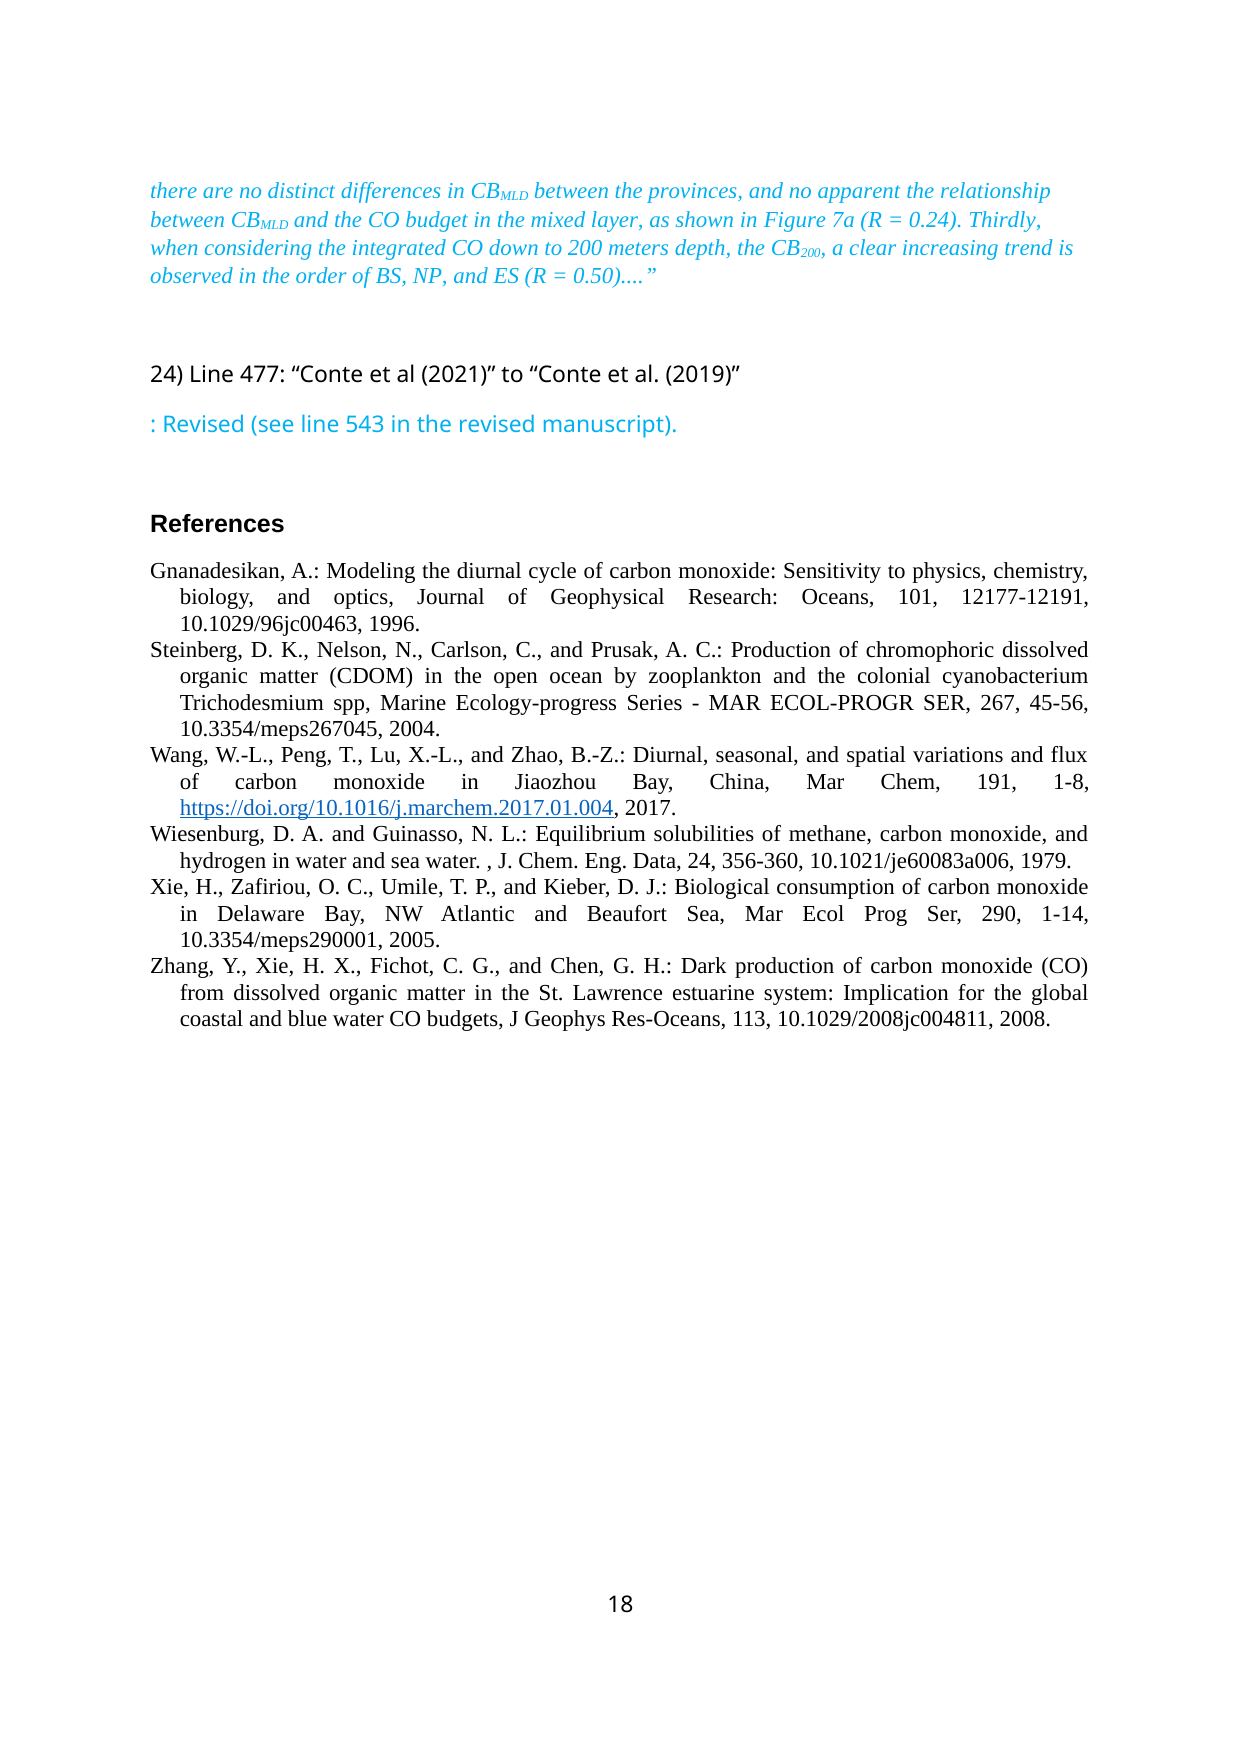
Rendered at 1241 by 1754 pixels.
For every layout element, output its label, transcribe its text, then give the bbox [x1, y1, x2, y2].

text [150, 177, 1090, 289]
text Gnanadesikan, A.: Modeling the diurnal cycle of carbon monoxide: Sensitivity to physics, chemistry, biology, and optics, Journal of Geophysical Research: Oceans, 101, 12177-12191, 10.1029/96jc00463, 1996. [150, 557, 1090, 636]
text : Revised (see line 543 in the revised manuscript). [150, 408, 1090, 440]
text Zhang, Y., Xie, H. X., Fichot, C. G., and Chen, G. H.: Dark production of carbon monoxide (CO) from dissolved organic matter in the St. Lawrence estuarine system: Implication for the global coastal and blue water CO budgets, J Geophys Res-Oceans, 113, 10.1029/2008jc004811, 2008. [150, 952, 1090, 1031]
text Wang, W.-L., Peng, T., Lu, X.-L., and Zhao, B.-Z.: Diurnal, seasonal, and spatial variations and flux of carbon monoxide in Jiaozhou Bay, China, Mar Chem, 191, 1-8, https://doi.org/10.1016/j.marchem.2017.01.004, 2017. [150, 741, 1090, 821]
text Steinberg, D. K., Nelson, N., Carlson, C., and Prusak, A. C.: Production of chromophoric dissolved organic matter (CDOM) in the open ocean by zooplankton and the colonial cyanobacterium Trichodesmium spp, Marine Ecology-progress Series - MAR ECOL-PROGR SER, 267, 45-56, 10.3354/meps267045, 2004. [150, 636, 1090, 741]
text Xie, H., Zafiriou, O. C., Umile, T. P., and Kieber, D. J.: Biological consumption of carbon monoxide in Delaware Bay, NW Atlantic and Beaufort Sea, Mar Ecol Prog Ser, 290, 1-14, 10.3354/meps290001, 2005. [150, 873, 1090, 952]
text Wiesenburg, D. A. and Guinasso, N. L.: Equilibrium solubilities of methane, carbon monoxide, and hydrogen in water and sea water. , J. Chem. Eng. Data, 24, 356-360, 10.1021/je60083a006, 1979. [150, 821, 1090, 873]
text 24) Line 477: “Conte et al (2021)” to “Conte et al. (2019)” [150, 358, 1090, 389]
text References [150, 509, 1090, 538]
